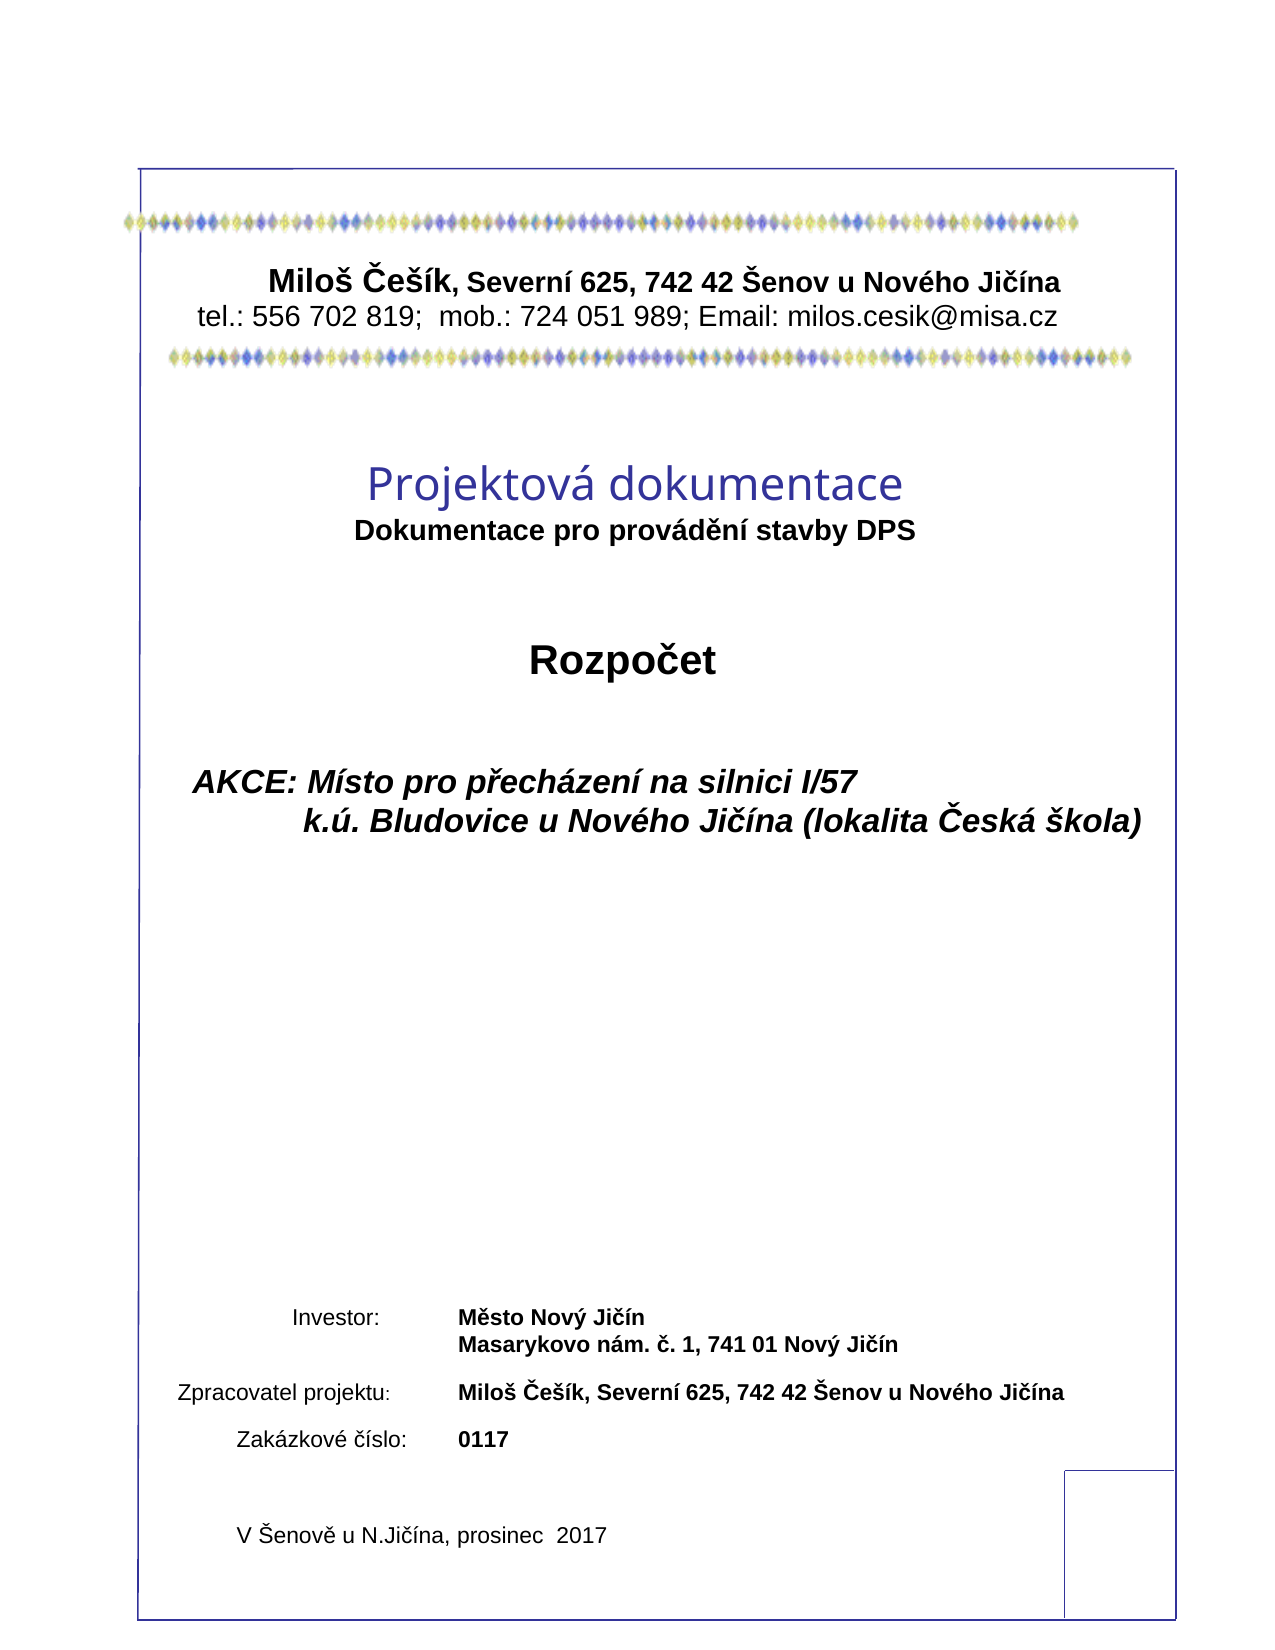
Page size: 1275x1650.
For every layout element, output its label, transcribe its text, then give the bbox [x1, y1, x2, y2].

list k.ú. Bludovice u Nového Jičína (lokalita Česká škola) [118, 801, 1167, 839]
text Zakázkové číslo: 0117 [103, 1426, 1167, 1453]
text tel.: 556 702 819; mob.: 724 051 989; Email: milos.cesik@misa.cz [162, 299, 1093, 333]
subtitle Dokumentace pro provádění stavby DPS [103, 513, 1167, 547]
list AKCE: Místo pro přecházení na silnici I/57 [192, 762, 1167, 801]
text Investor: Město Nový Jičín [103, 1304, 1167, 1331]
picture [166, 345, 1148, 371]
text Miloš Češík, Severní 625, 742 42 Šenov u Nového Jičína [103, 261, 1167, 299]
text Masarykovo nám. č. 1, 741 01 Nový Jičín [103, 1331, 1167, 1357]
text Zpracovatel projektu: Miloš Češík, Severní 625, 742 42 Šenov u Nového Jičína [103, 1378, 1167, 1405]
title Projektová dokumentace [103, 451, 1167, 513]
text V Šenově u N.Jičína, prosinec 2017 [103, 1522, 1167, 1548]
picture [121, 210, 1095, 236]
